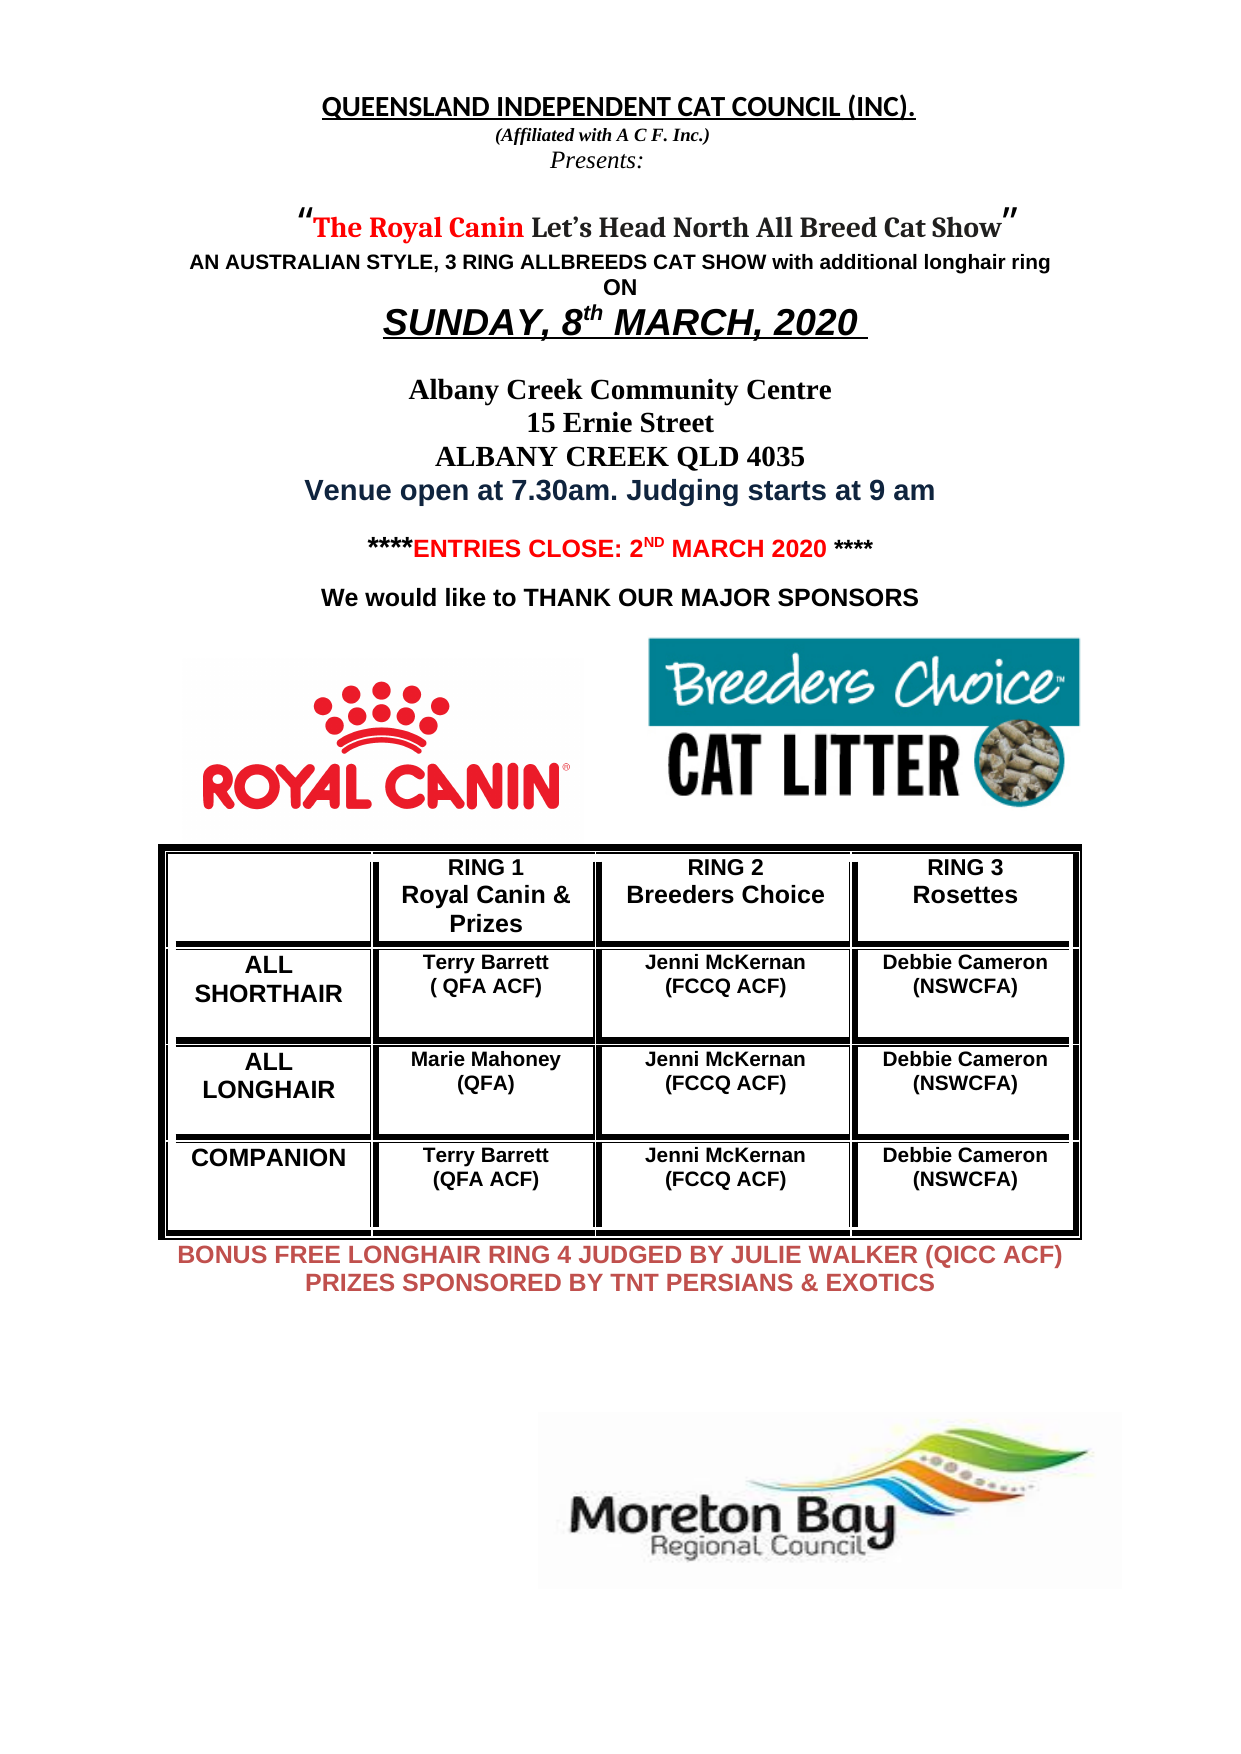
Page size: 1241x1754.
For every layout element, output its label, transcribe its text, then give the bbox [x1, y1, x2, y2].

table_header RING 1 Royal Canin & Prizes [374, 851, 598, 941]
table_header RING 2 Breeders Choice [598, 851, 853, 941]
text ****ENTRIES CLOSE: 2ND MARCH 2020 **** [118, 530, 1122, 563]
table_cell Jenni McKernan (FCCQ ACF) [602, 950, 849, 1037]
text AN AUSTRALIAN STYLE, 3 RING ALLBREEDS CAT SHOW with additional longhair ring [81, 250, 1122, 274]
table_cell Marie Mahoney (QFA) [379, 1047, 593, 1134]
table_cell Terry Barrett (QFA ACF) [374, 1134, 598, 1230]
table_cell COMPANION [165, 1134, 374, 1230]
table_cell Debbie Cameron (NSWCFA) [853, 1037, 1077, 1134]
table_cell Debbie Cameron (NSWCFA) [853, 941, 1077, 1037]
text SUNDAY, 8th MARCH, 2020 [118, 300, 1122, 343]
text Albany Creek Community Centre [118, 372, 1122, 405]
text Venue open at 7.30am. Judging starts at 9 am [118, 472, 1122, 506]
text (Affiliated with A C F. Inc.) [0, 123, 1122, 145]
text “The Royal Canin Let’s Head North All Breed Cat Show” [0, 193, 1122, 250]
text 15 Ernie Street [118, 405, 1122, 439]
table_cell Debbie Cameron (NSWCFA) [853, 1134, 1077, 1230]
table_cell Terry Barrett ( QFA ACF) [379, 950, 593, 1037]
table_cell ALL SHORTHAIR [165, 941, 374, 1037]
table_cell Jenni McKernan (FCCQ ACF) [602, 1047, 849, 1134]
text PRIZES SPONSORED BY TNT PERSIANS & EXOTICS [118, 1268, 1122, 1297]
text ON [118, 274, 1122, 300]
text Presents: [0, 145, 1122, 174]
text BONUS FREE LONGHAIR RING 4 JUDGED BY JULIE WALKER (QICC ACF) [118, 858, 1122, 1268]
table_cell ALL LONGHAIR [165, 1037, 374, 1134]
table_header RING 3 Rosettes [853, 854, 1073, 941]
picture [647, 635, 1083, 811]
picture [537, 1412, 1123, 1589]
text ALBANY CREEK QLD 4035 [118, 439, 1122, 472]
subtitle QUEENSLAND INDEPENDENT CAT COUNCIL (INC). [0, 88, 1240, 123]
text We would like to THANK OUR MAJOR SPONSORS [118, 583, 1122, 611]
table_cell Jenni McKernan (FCCQ ACF) [598, 1134, 853, 1230]
table_header [165, 851, 374, 941]
